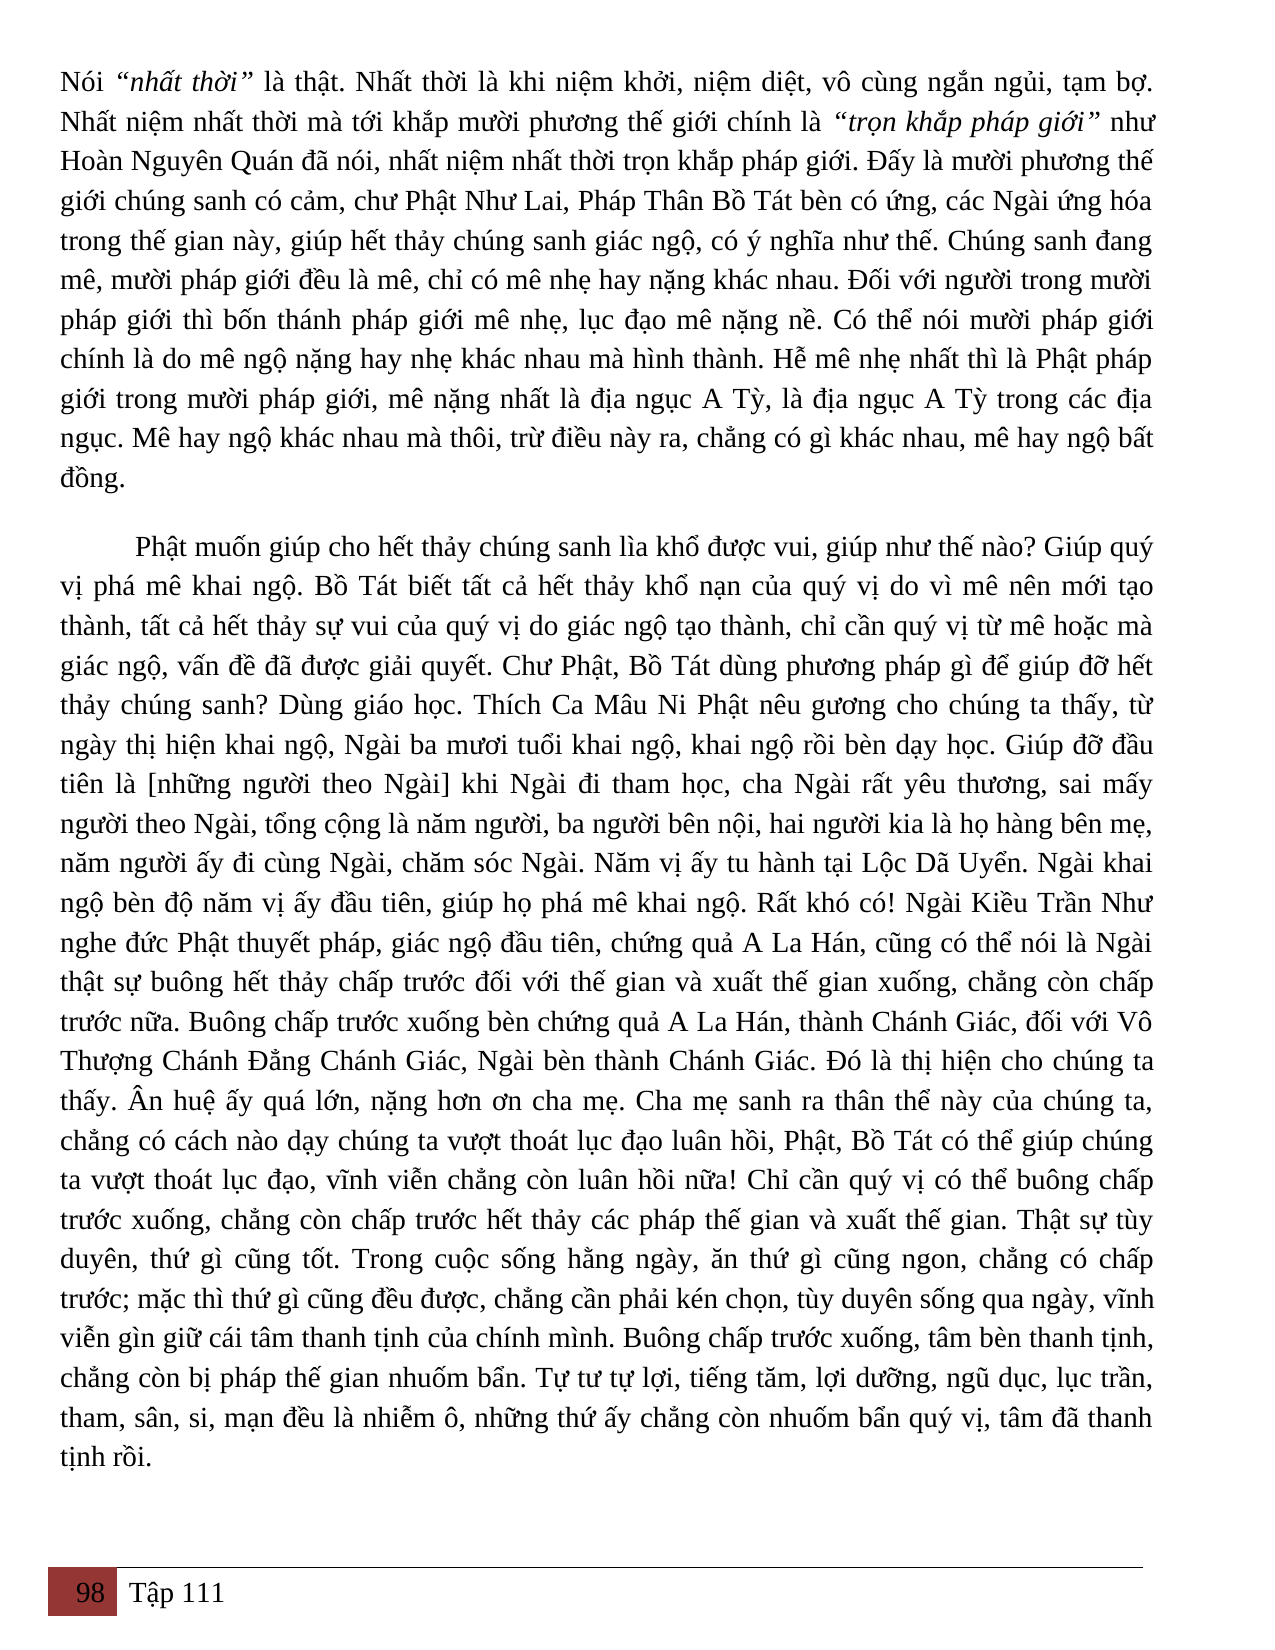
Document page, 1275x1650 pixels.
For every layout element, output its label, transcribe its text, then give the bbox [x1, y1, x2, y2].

text Phật muốn giúp cho hết thảy chúng sanh lìa khổ được vui, giúp như thế nào? Giúp quý vị phá mê khai ngộ. Bồ Tát biết tất cả hết thảy khổ nạn của quý vị do vì mê nên mới tạo thành, tất cả hết thảy sự vui của quý vị do giác ngộ tạo thành, chỉ cần quý vị từ mê hoặc mà giác ngộ, vấn đề đã được giải quyết. Chư Phật, Bồ Tát dùng phương pháp gì để giúp đỡ hết thảy chúng sanh? Dùng giáo học. Thích Ca Mâu Ni Phật nêu gương cho chúng ta thấy, từ ngày thị hiện khai ngộ, Ngài ba mươi tuổi khai ngộ, khai ngộ rồi bèn dạy học. Giúp đỡ đầu tiên là [những người theo Ngài] khi Ngài đi tham học, cha Ngài rất yêu thương, sai mấy người theo Ngài, tổng cộng là năm người, ba người bên nội, hai người kia là họ hàng bên mẹ, năm người ấy đi cùng Ngài, chăm sóc Ngài. Năm vị ấy tu hành tại Lộc Dã Uyển. Ngài khai ngộ bèn độ năm vị ấy đầu tiên, giúp họ phá mê khai ngộ. Rất khó có! Ngài Kiều Trần Như nghe đức Phật thuyết pháp, giác ngộ đầu tiên, chứng quả A La Hán, cũng có thể nói là Ngài thật sự buông hết thảy chấp trước đối với thế gian và xuất thế gian xuống, chẳng còn chấp trước nữa. Buông chấp trước xuống bèn chứng quả A La Hán, thành Chánh Giác, đối với Vô Thượng Chánh Đẳng Chánh Giác, Ngài bèn thành Chánh Giác. Đó là thị hiện cho chúng ta thấy. Ân huệ ấy quá lớn, nặng hơn ơn cha mẹ. Cha mẹ sanh ra thân thể này của chúng ta, chẳng có cách nào dạy chúng ta vượt thoát lục đạo luân hồi, Phật, Bồ Tát có thể giúp chúng ta vượt thoát lục đạo, vĩnh viễn chẳng còn luân hồi nữa! Chỉ cần quý vị có thể buông chấp trước xuống, chẳng còn chấp trước hết thảy các pháp thế gian và xuất thế gian. Thật sự tùy duyên, thứ gì cũng tốt. Trong cuộc sống hằng ngày, ăn thứ gì cũng ngon, chẳng có chấp trước; mặc thì thứ gì cũng đều được, chẳng cần phải kén chọn, tùy duyên sống qua ngày, vĩnh viễn gìn giữ cái tâm thanh tịnh của chính mình. Buông chấp trước xuống, tâm bèn thanh tịnh, chẳng còn bị pháp thế gian nhuốm bẩn. Tự tư tự lợi, tiếng tăm, lợi dưỡng, ngũ dục, lục trần, tham, sân, si, mạn đều là nhiễm ô, những thứ ấy chẳng còn nhuốm bẩn quý vị, tâm đã thanh tịnh rồi. [60, 524, 1155, 1474]
